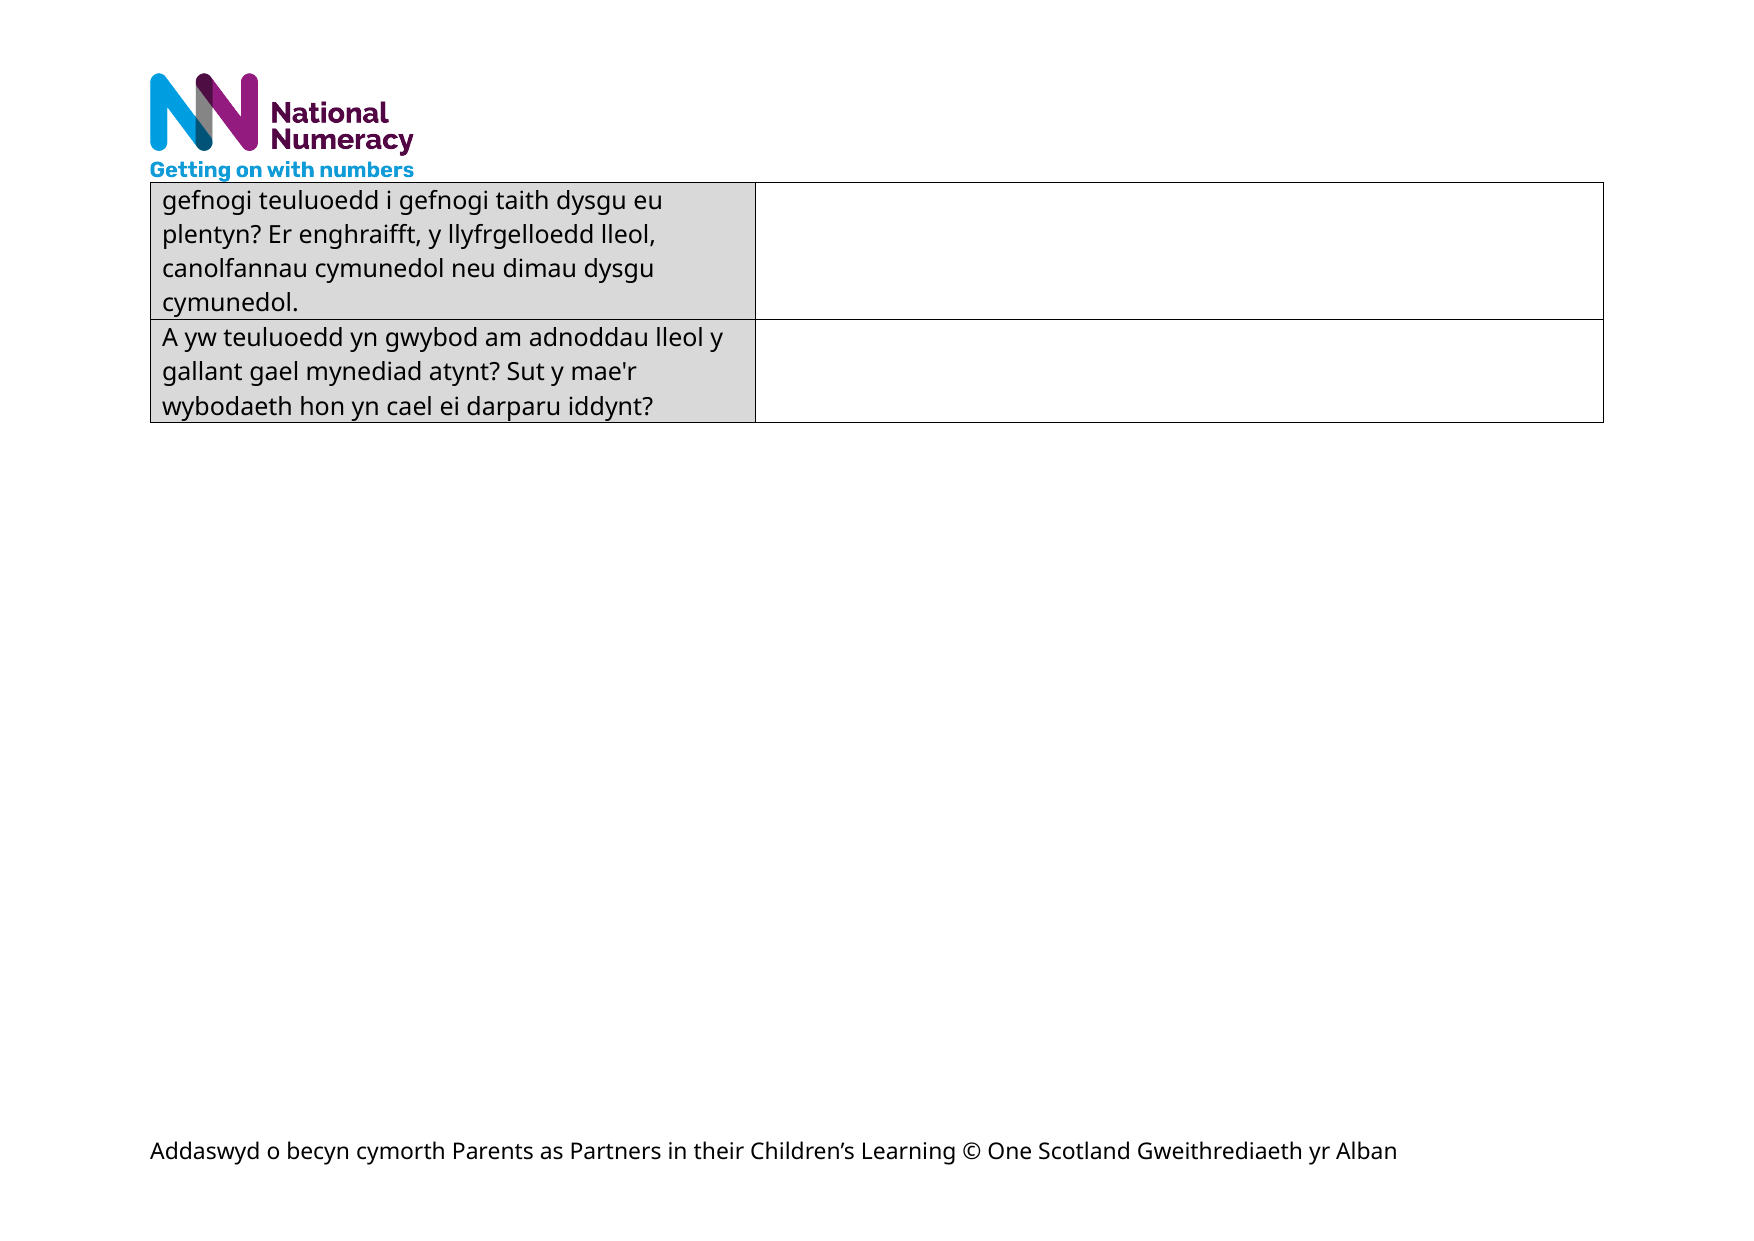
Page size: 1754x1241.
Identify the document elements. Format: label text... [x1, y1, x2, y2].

table_cell [756, 183, 1603, 319]
table_cell A yw teuluoedd yn gwybod am adnoddau lleol y gallant gael mynediad atynt? Sut y mae'r wybodaeth hon yn cael ei darparu iddynt? [151, 320, 755, 422]
picture [150, 73, 414, 182]
table_cell [756, 320, 1603, 422]
